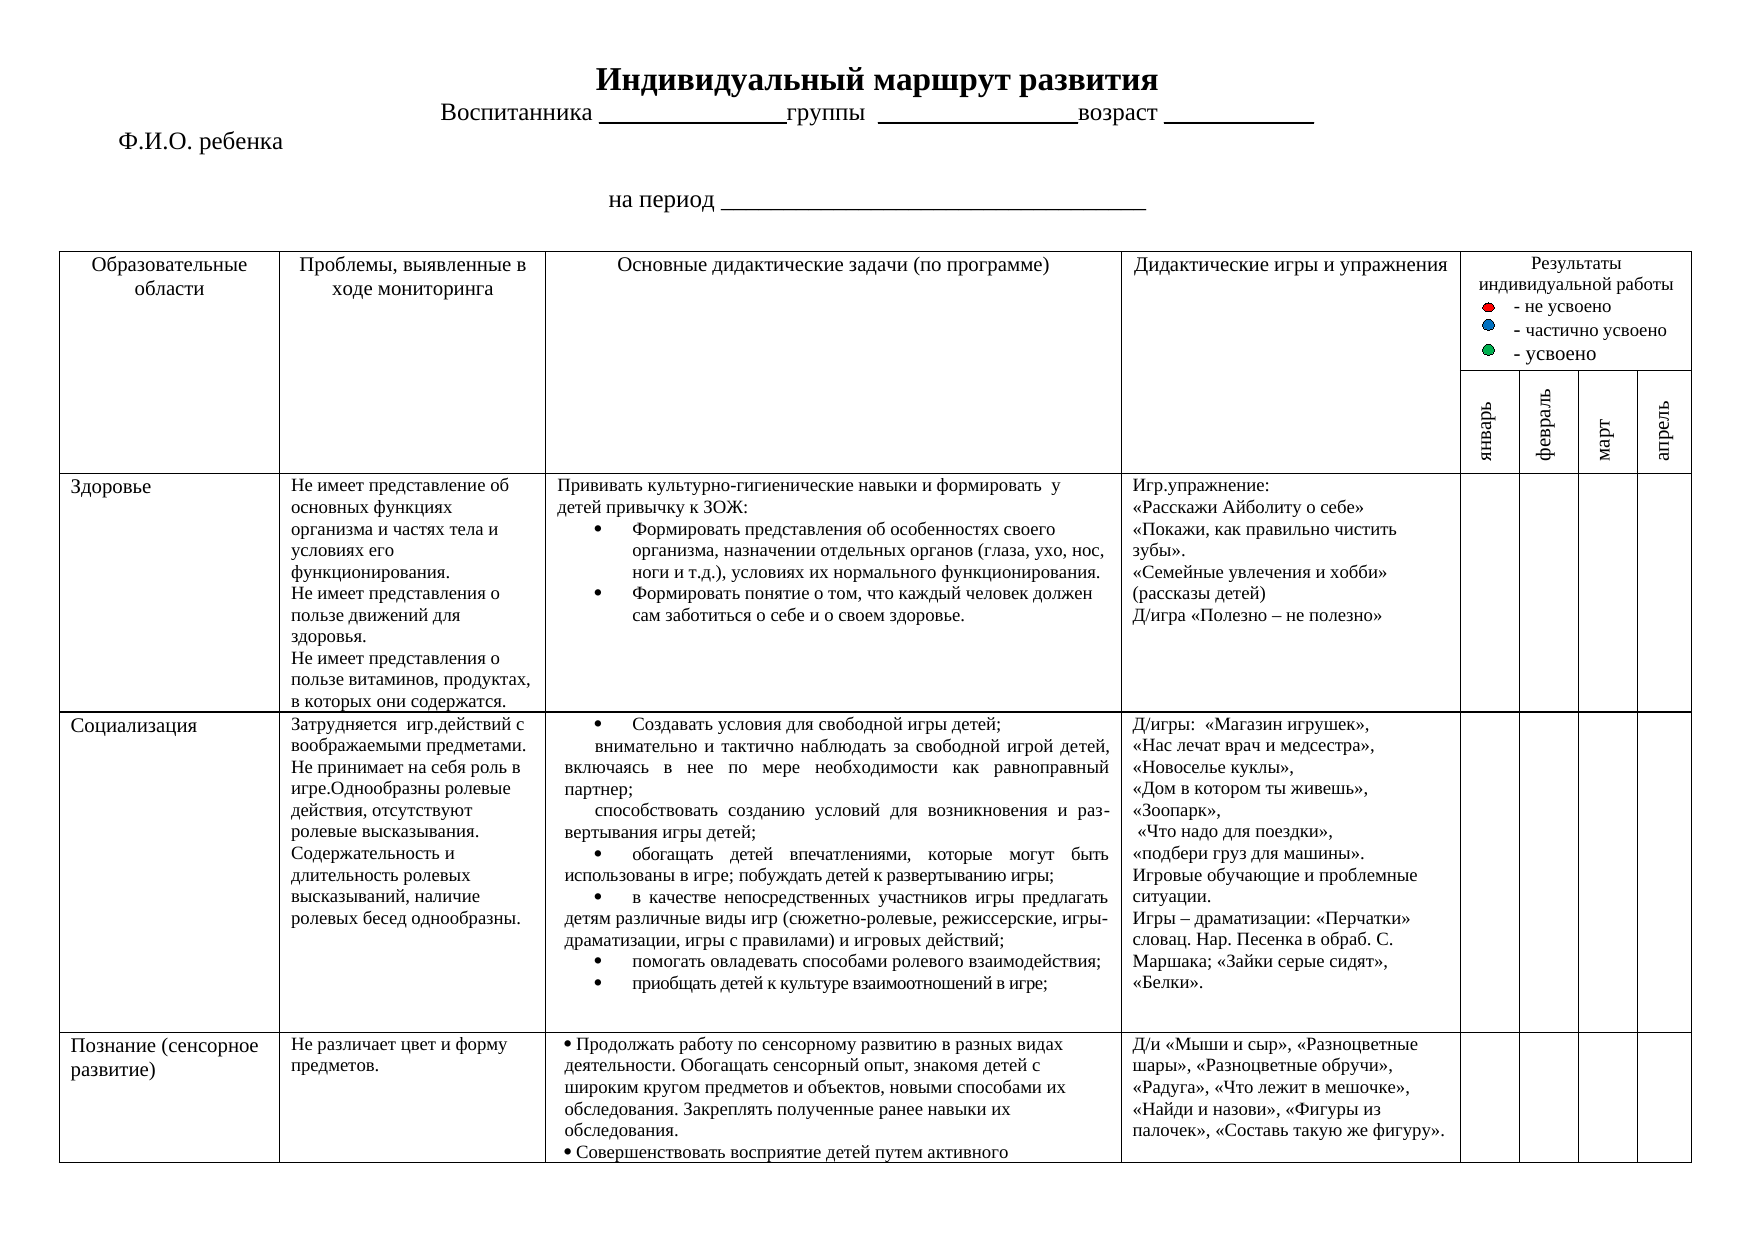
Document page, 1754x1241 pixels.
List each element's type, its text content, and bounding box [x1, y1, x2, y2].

table_cell апрель [1638, 371, 1691, 473]
table_cell [1638, 713, 1691, 1032]
table_cell январь [1461, 371, 1519, 473]
table_cell Социализация [60, 713, 279, 1032]
table_cell [1579, 713, 1637, 1032]
table_cell [1638, 474, 1691, 711]
table_cell [1520, 474, 1578, 711]
table_cell март [1579, 371, 1637, 473]
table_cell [1122, 1033, 1460, 1162]
table_cell [1579, 474, 1637, 711]
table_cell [280, 1033, 545, 1162]
table_header Основные дидактические задачи (по программе) [546, 252, 1121, 473]
table_cell Игр.упражнение: «Расскажи Айболиту о себе» «Покажи, как правильно чистить зубы». «Семейные увлечения и хобби» (рассказы детей) Д/игра «Полезно – не полезно» [1122, 474, 1460, 711]
text на период __________________________________ [118, 184, 1636, 212]
text Индивидуальный маршрут развития [118, 59, 1636, 97]
table_cell [1638, 1033, 1691, 1162]
table_cell [1461, 1033, 1519, 1162]
table_cell Д/игры: «Магазин игрушек», «Нас лечат врач и медсестра», «Новоселье куклы», «Дом в котором ты живешь», «Зоопарк», «Что надо для поездки», «подбери груз для машины». Игровые обучающие и проблемные ситуации. Игры – драматизации: «Перчатки» словац. Нар. Песенка в обраб. С. Маршака; «Зайки серые сидят», «Белки». [1122, 713, 1460, 1032]
table_cell Здоровье [60, 474, 279, 711]
table_cell Затрудняется игр.действий с воображаемыми предметами. Не принимает на себя роль в игре.Однообразны ролевые действия, отсутствуют ролевые высказывания. Содержательность и длительность ролевых высказываний, наличие ролевых бесед однообразны. [280, 713, 545, 1032]
table_cell Создавать условия для свободной игры детей; внимательно и тактично наблюдать за свободной игрой детей, включаясь в нее по мере необходимости как равноправный партнер; способствовать созданию условий для возникновения и развертывания игры детей; обогащать детей впечатлениями, которые могут быть использованы в игре; побуждать детей к развертыванию игры; в качестве непосредственных участников игры предлагать детям различные виды игр (сюжетно-ролевые, режиссерские, игры-драматизации, игры с правилами) и игровых действий; помогать овладевать способами ролевого взаимодействия; приобщать детей к культуре взаимоотношений в игре; [546, 713, 1121, 1032]
table_cell [1461, 474, 1519, 711]
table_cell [546, 1033, 1121, 1162]
table_cell [1579, 1033, 1637, 1162]
table_cell [1520, 1033, 1578, 1162]
text Воспитанника _______________группы ________________возраст ____________ [118, 97, 1636, 126]
table_header Результаты индивидуальной работы - не усвоено - частично усвоено - усвоено [1461, 252, 1691, 370]
table_cell февраль [1520, 371, 1578, 473]
text Ф.И.О. ребенка [118, 126, 1636, 155]
table_cell [1520, 713, 1578, 1032]
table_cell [60, 1033, 279, 1162]
table_cell Не имеет представление об основных функциях организма и частях тела и условиях его функционирования. Не имеет представления о пользе движений для здоровья. Не имеет представления о пользе витаминов, продуктах, в которых они содержатся. [280, 474, 545, 711]
table_header Дидактические игры и упражнения [1122, 252, 1460, 473]
table_cell Прививать культурно-гигиенические навыки и формировать у детей привычку к ЗОЖ: Формировать представления об особенностях своего организма, назначении отдельных органов (глаза, ухо, нос, ноги и т.д.), условиях их нормального функционирования. Формировать понятие о том, что каждый человек должен сам заботиться о себе и о своем здоровье. [546, 474, 1121, 711]
table_header Образовательные области [60, 252, 279, 473]
table_cell [1461, 713, 1519, 1032]
table_header Проблемы, выявленные в ходе мониторинга [280, 252, 545, 473]
